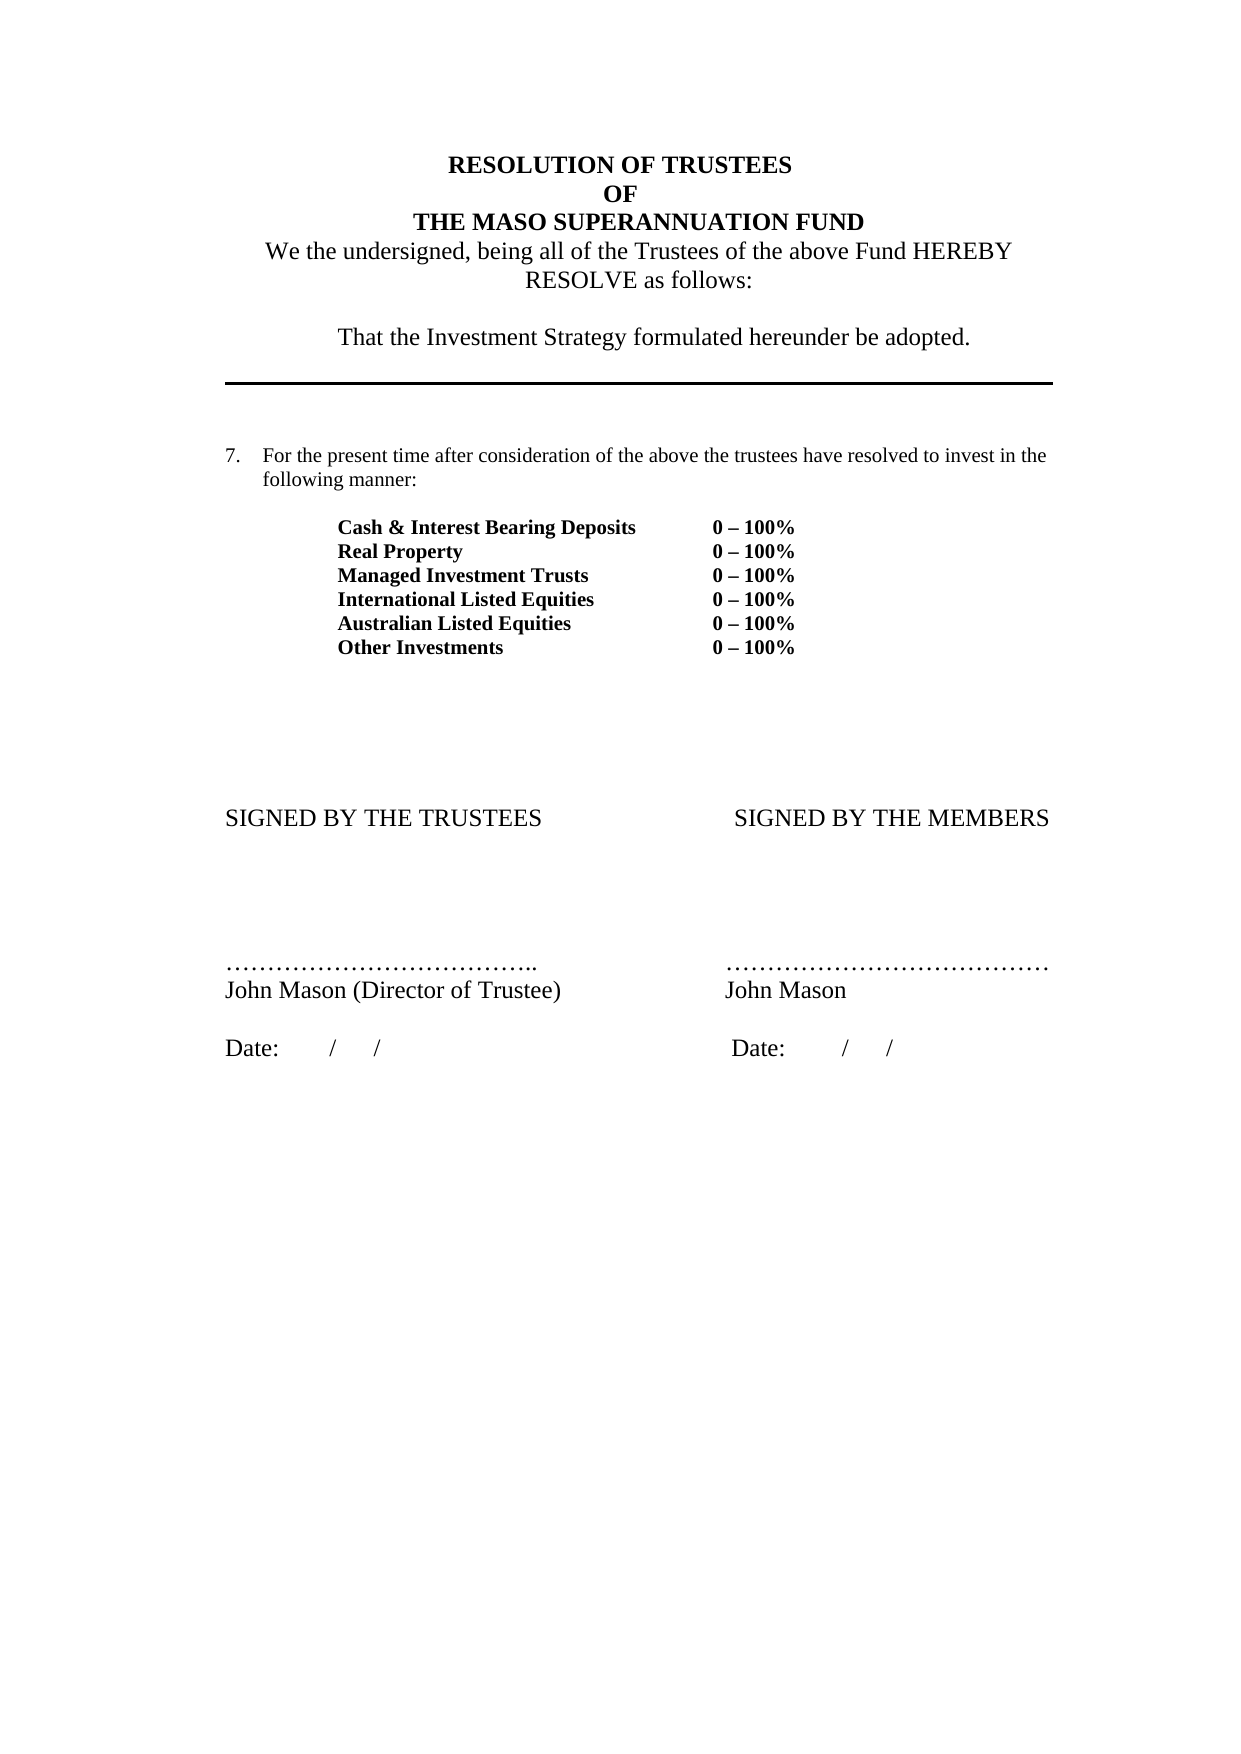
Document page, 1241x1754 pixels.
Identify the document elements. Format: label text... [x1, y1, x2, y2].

text Date: / / Date: / / [225, 1033, 1053, 1062]
text International Listed Equities 0 – 100% [337, 587, 1053, 611]
text OF [187, 179, 1053, 207]
list For the present time after consideration of the above the trustees have resolved to invest in the following manner: [225, 443, 1053, 491]
text John Mason (Director of Trustee) John Mason [225, 976, 1053, 1004]
text THE MASO SUPERANNUATION FUND [225, 207, 1053, 236]
text We the undersigned, being all of the Trustees of the above Fund HEREBY RESOLVE as follows: [225, 236, 1053, 294]
text ……………………………….. ………………………………… [225, 947, 1050, 976]
subtitle RESOLUTION OF TRUSTEES [187, 150, 1053, 179]
text Cash & Interest Bearing Deposits 0 – 100% [337, 515, 1053, 539]
text Managed Investment Trusts 0 – 100% [337, 563, 1053, 587]
text SIGNED BY THE TRUSTEES SIGNED BY THE MEMBERS [225, 803, 1050, 832]
text Other Investments 0 – 100% [337, 635, 1053, 659]
text That the Investment Strategy formulated hereunder be adopted. [225, 322, 1053, 351]
text Australian Listed Equities 0 – 100% [337, 611, 1053, 635]
text Real Property 0 – 100% [337, 539, 1053, 563]
